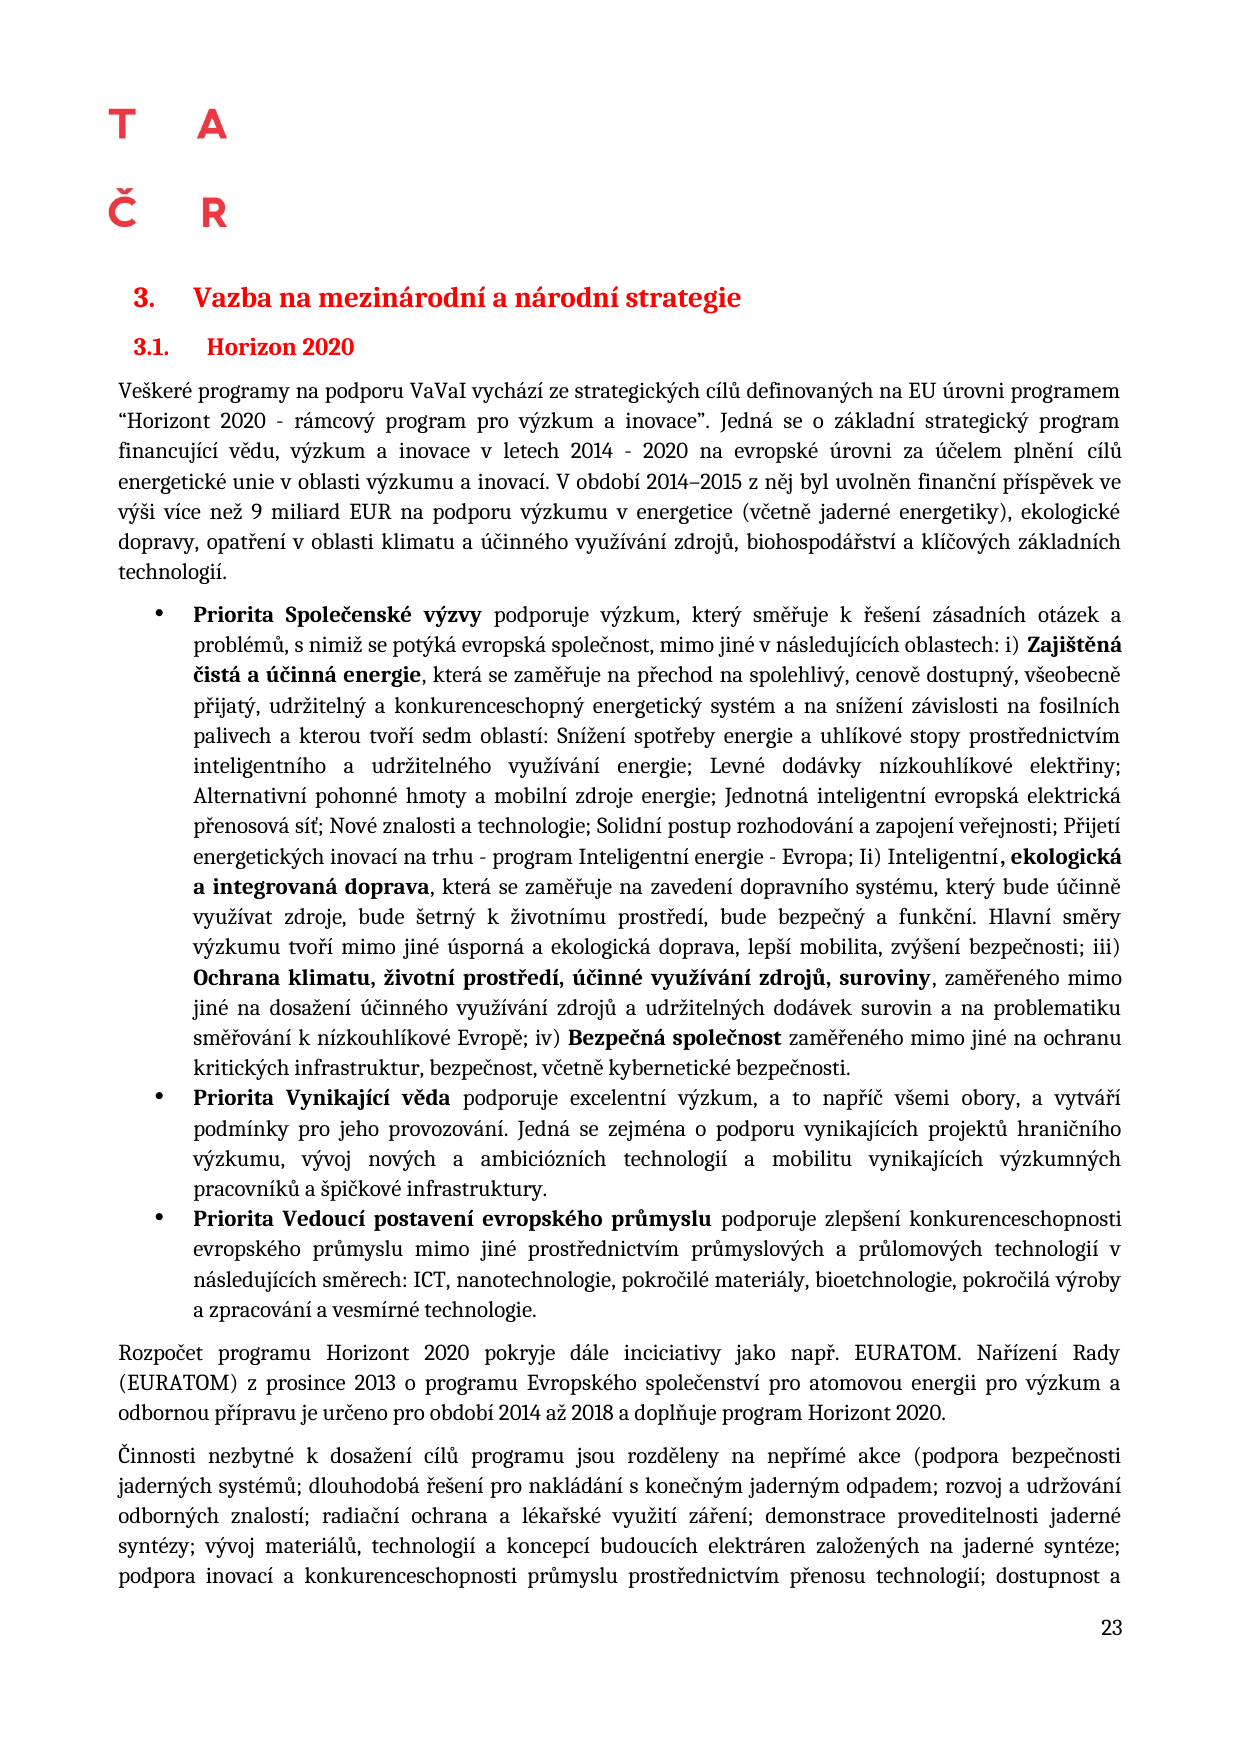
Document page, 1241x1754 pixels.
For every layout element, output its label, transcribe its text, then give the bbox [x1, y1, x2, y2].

list Priorita Vedoucí postavení evropského průmyslu podporuje zlepšení konkurenceschopnosti evropského průmyslu mimo jiné prostřednictvím průmyslových a průlomových technologií v následujících směrech: ICT, nanotechnologie, pokročilé materiály, bioetchnologie, pokročilá výroby a zpracování a vesmírné technologie. [156, 1206, 1122, 1323]
subtitle Vazba na mezinárodní a národní strategie [118, 281, 1122, 315]
subtitle Horizon 2020 [169, 332, 1122, 361]
list Priorita Vynikající věda podporuje excelentní výzkum, a to napříč všemi obory, a vytváří podmínky pro jeho provozování. Jedná se zejména o podporu vynikajících projektů hraničního výzkumu, vývoj nových a ambiciózních technologií a mobilitu vynikajících výzkumných pracovníků a špičkové infrastruktury. [156, 1085, 1122, 1202]
text Veškeré programy na podporu VaVaI vychází ze strategických cílů definovaných na EU úrovni programem “Horizont 2020 - rámcový program pro výzkum a inovace”. Jedná se o základní strategický program financující vědu, výzkum a inovace v letech 2014 - 2020 na evropské úrovni za účelem plnění cílů energetické unie v oblasti výzkumu a inovací. V období 2014–2015 z něj byl uvolněn finanční příspěvek ve výši více než 9 miliard EUR na podporu výzkumu v energetice (včetně jaderné energetiky), ekologické dopravy, opatření v oblasti klimatu a účinného využívání zdrojů, biohospodářství a klíčových základních technologií. [118, 378, 1122, 469]
text Rozpočet programu Horizont 2020 pokryje dále inciciativy jako např. EURATOM. Nařízení Rady (EURATOM) z prosince 2013 o programu Evropského společenství pro atomovou energii pro výzkum a odbornou přípravu je určeno pro období 2014 až 2018 a doplňuje program Horizont 2020. [118, 1396, 1122, 1426]
list Priorita Společenské výzvy podporuje výzkum, který směřuje k řešení zásadních otázek a problémů, s nimiž se potýká evropská společnost, mimo jiné v následujících oblastech: i) Zajištěná čistá a účinná energie, která se zaměřuje na přechod na spolehlivý, cenově dostupný, všeobecně přijatý, udržitelný a konkurenceschopný energetický systém a na snížení závislosti na fosilních palivech a kterou tvoří sedm oblastí: Snížení spotřeby energie a uhlíkové stopy prostřednictvím inteligentního a udržitelného využívání energie; Levné dodávky nízkouhlíkové elektřiny; Alternativní pohonné hmoty a mobilní zdroje energie; Jednotná inteligentní evropská elektrická přenosová síť; Nové znalosti a technologie; Solidní postup rozhodování a zapojení veřejnosti; Přijetí energetických inovací na trhu - program Inteligentní energie - Evropa; Ii) Inteligentní, ekologická a integrovaná doprava, která se zaměřuje na zavedení dopravního systému, který bude účinně využívat zdroje, bude šetrný k životnímu prostředí, bude bezpečný a funkční. Hlavní směry výzkumu tvoří mimo jiné úsporná a ekologická doprava, lepší mobilita, zvýšení bezpečnosti; iii) Ochrana klimatu, životní prostředí, účinné využívání zdrojů, suroviny, zaměřeného mimo jiné na dosažení účinného využívání zdrojů a udržitelných dodávek surovin a na problematiku směřování k nízkouhlíkové Evropě; iv) Bezpečná společnost zaměřeného mimo jiné na ochranu kritických infrastruktur, bezpečnost, včetně kybernetické bezpečnosti. [156, 602, 1122, 1081]
picture [0, 0, 227, 227]
